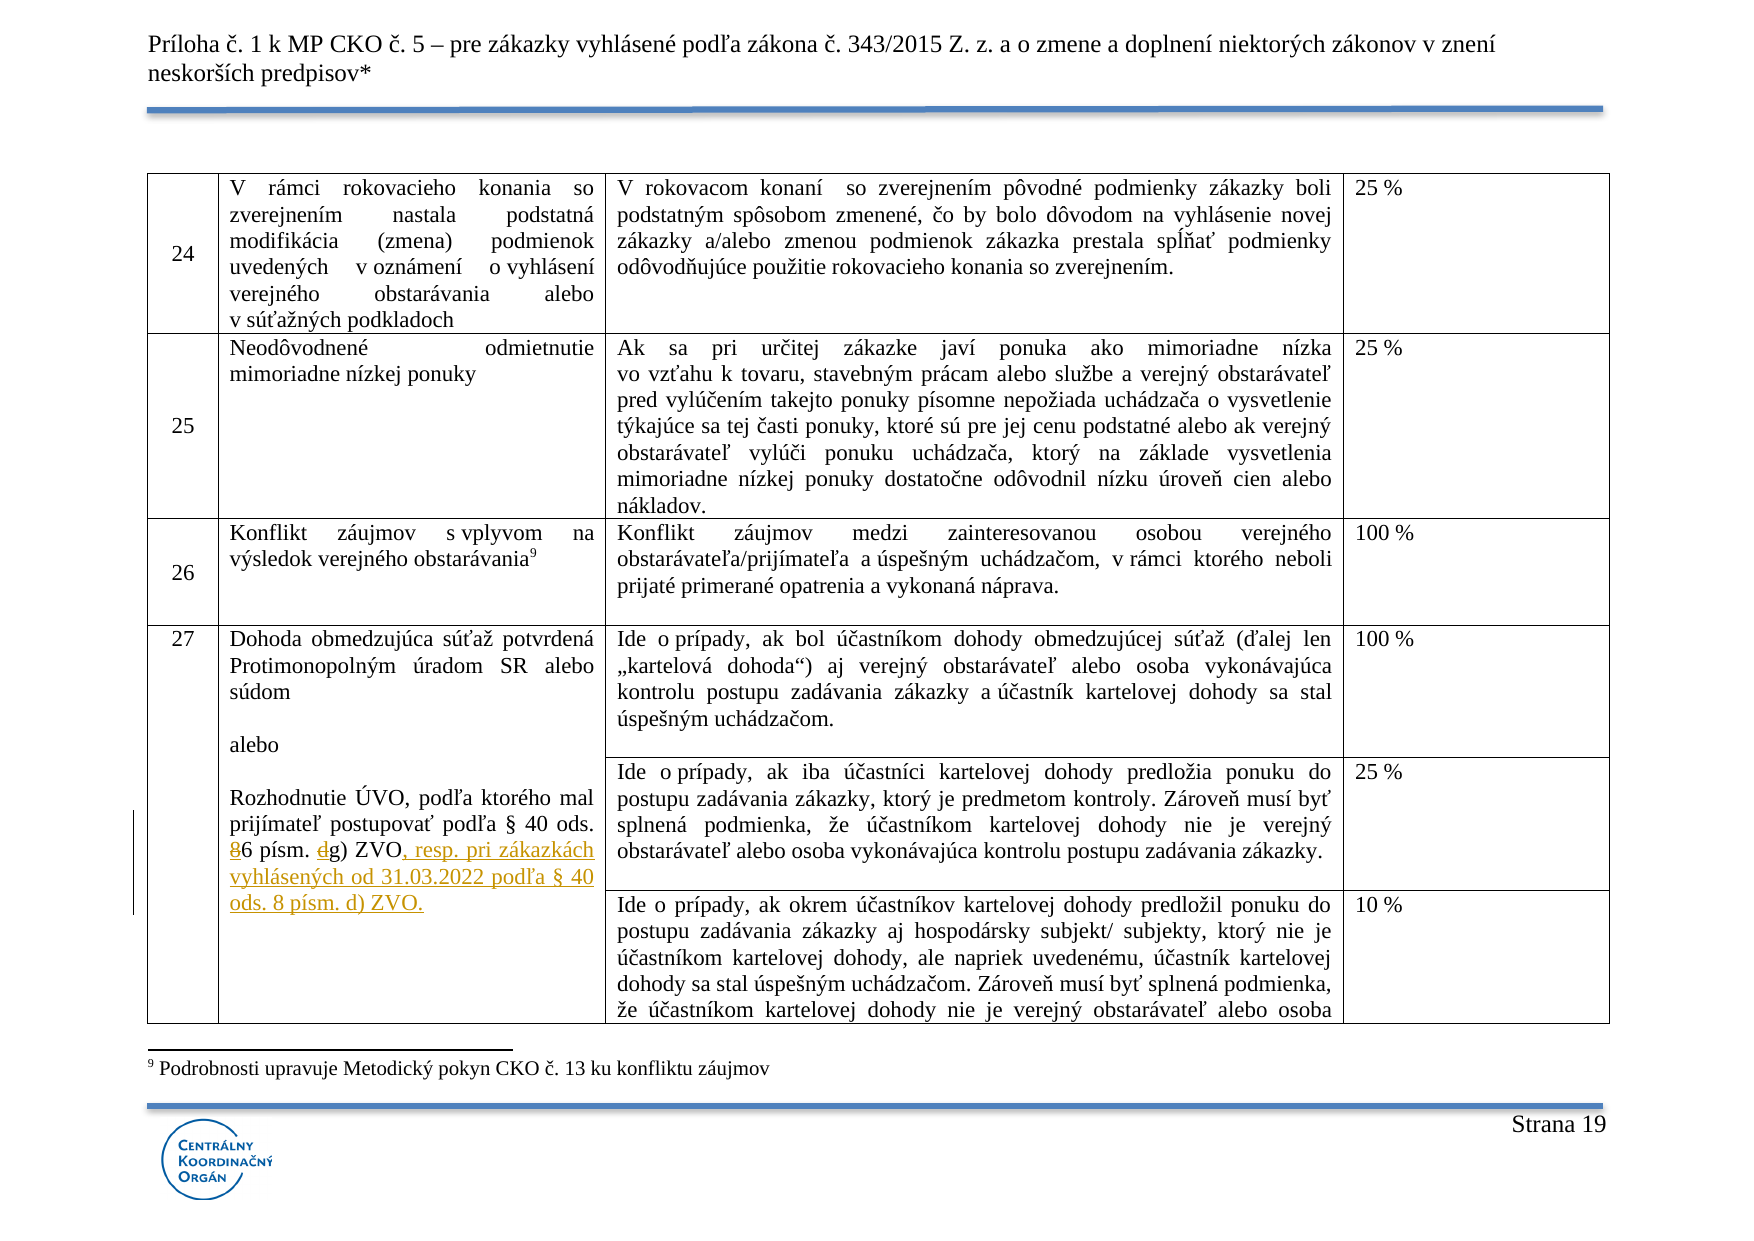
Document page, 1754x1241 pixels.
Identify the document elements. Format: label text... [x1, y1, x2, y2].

table_cell V rokovacom konaní so zverejnením pôvodné podmienky zákazky boli podstatným spôsobom zmenené, čo by bolo dôvodom na vyhlásenie novej zákazky a/alebo zmenou podmienok zákazka prestala spĺňať podmienky odôvodňujúce použitie rokovacieho konania so zverejnením. [606, 174, 1343, 332]
table_cell V rámci rokovacieho konania so zverejnením nastala podstatná modifikácia (zmena) podmienok uvedených v oznámení o vyhlásení verejného obstarávania alebo v súťažných podkladoch [219, 174, 605, 332]
table_cell 25 [148, 334, 218, 518]
table_cell 25 % [1344, 174, 1609, 332]
table_cell Dohoda obmedzujúca súťaž potvrdená Protimonopolným úradom SR alebo súdom alebo Rozhodnutie ÚVO, podľa ktorého mal prijímateľ postupovať podľa § 40 ods. 6 písm. g) ZVO [219, 626, 605, 1023]
table_cell 24 [148, 174, 218, 332]
table_cell Konflikt záujmov medzi zainteresovanou osobou verejného obstarávateľa/prijímateľa a úspešným uchádzačom, v rámci ktorého neboli prijaté primerané opatrenia a vykonaná náprava. [606, 519, 1343, 624]
table_cell 100 % [1344, 519, 1609, 624]
table_cell 10 % [1344, 891, 1609, 1023]
table_cell 25 % [1344, 758, 1609, 890]
table_cell Ide o prípady, ak bol účastníkom dohody obmedzujúcej súťaž (ďalej len „kartelová dohoda“) aj verejný obstarávateľ alebo osoba vykonávajúca kontrolu postupu zadávania zákazky a účastník kartelovej dohody sa stal úspešným uchádzačom. [606, 626, 1343, 757]
table_cell 100 % [1344, 626, 1609, 757]
table_cell 26 [148, 519, 218, 624]
table_cell Ide o prípady, ak iba účastníci kartelovej dohody predložia ponuku do postupu zadávania zákazky, ktorý je predmetom kontroly. Zároveň musí byť splnená podmienka, že účastníkom kartelovej dohody nie je verejný obstarávateľ alebo osoba vykonávajúca kontrolu postupu zadávania zákazky. [606, 758, 1343, 890]
table_cell Neodôvodnené odmietnutie mimoriadne nízkej ponuky [219, 334, 605, 518]
picture [159, 1117, 272, 1199]
table_cell 27 [148, 626, 218, 1023]
table_cell Ak sa pri určitej zákazke javí ponuka ako mimoriadne nízka vo vzťahu k tovaru, stavebným prácam alebo službe a verejný obstarávateľ pred vylúčením takejto ponuky písomne nepožiada uchádzača o vysvetlenie týkajúce sa tej časti ponuky, ktoré sú pre jej cenu podstatné alebo ak verejný obstarávateľ vylúči ponuku uchádzača, ktorý na základe vysvetlenia mimoriadne nízkej ponuky dostatočne odôvodnil nízku úroveň cien alebo nákladov. [606, 334, 1343, 518]
table_cell 25 % [1344, 334, 1609, 518]
table_cell Konflikt záujmov s vplyvom na výsledok verejného obstarávania [219, 519, 605, 624]
